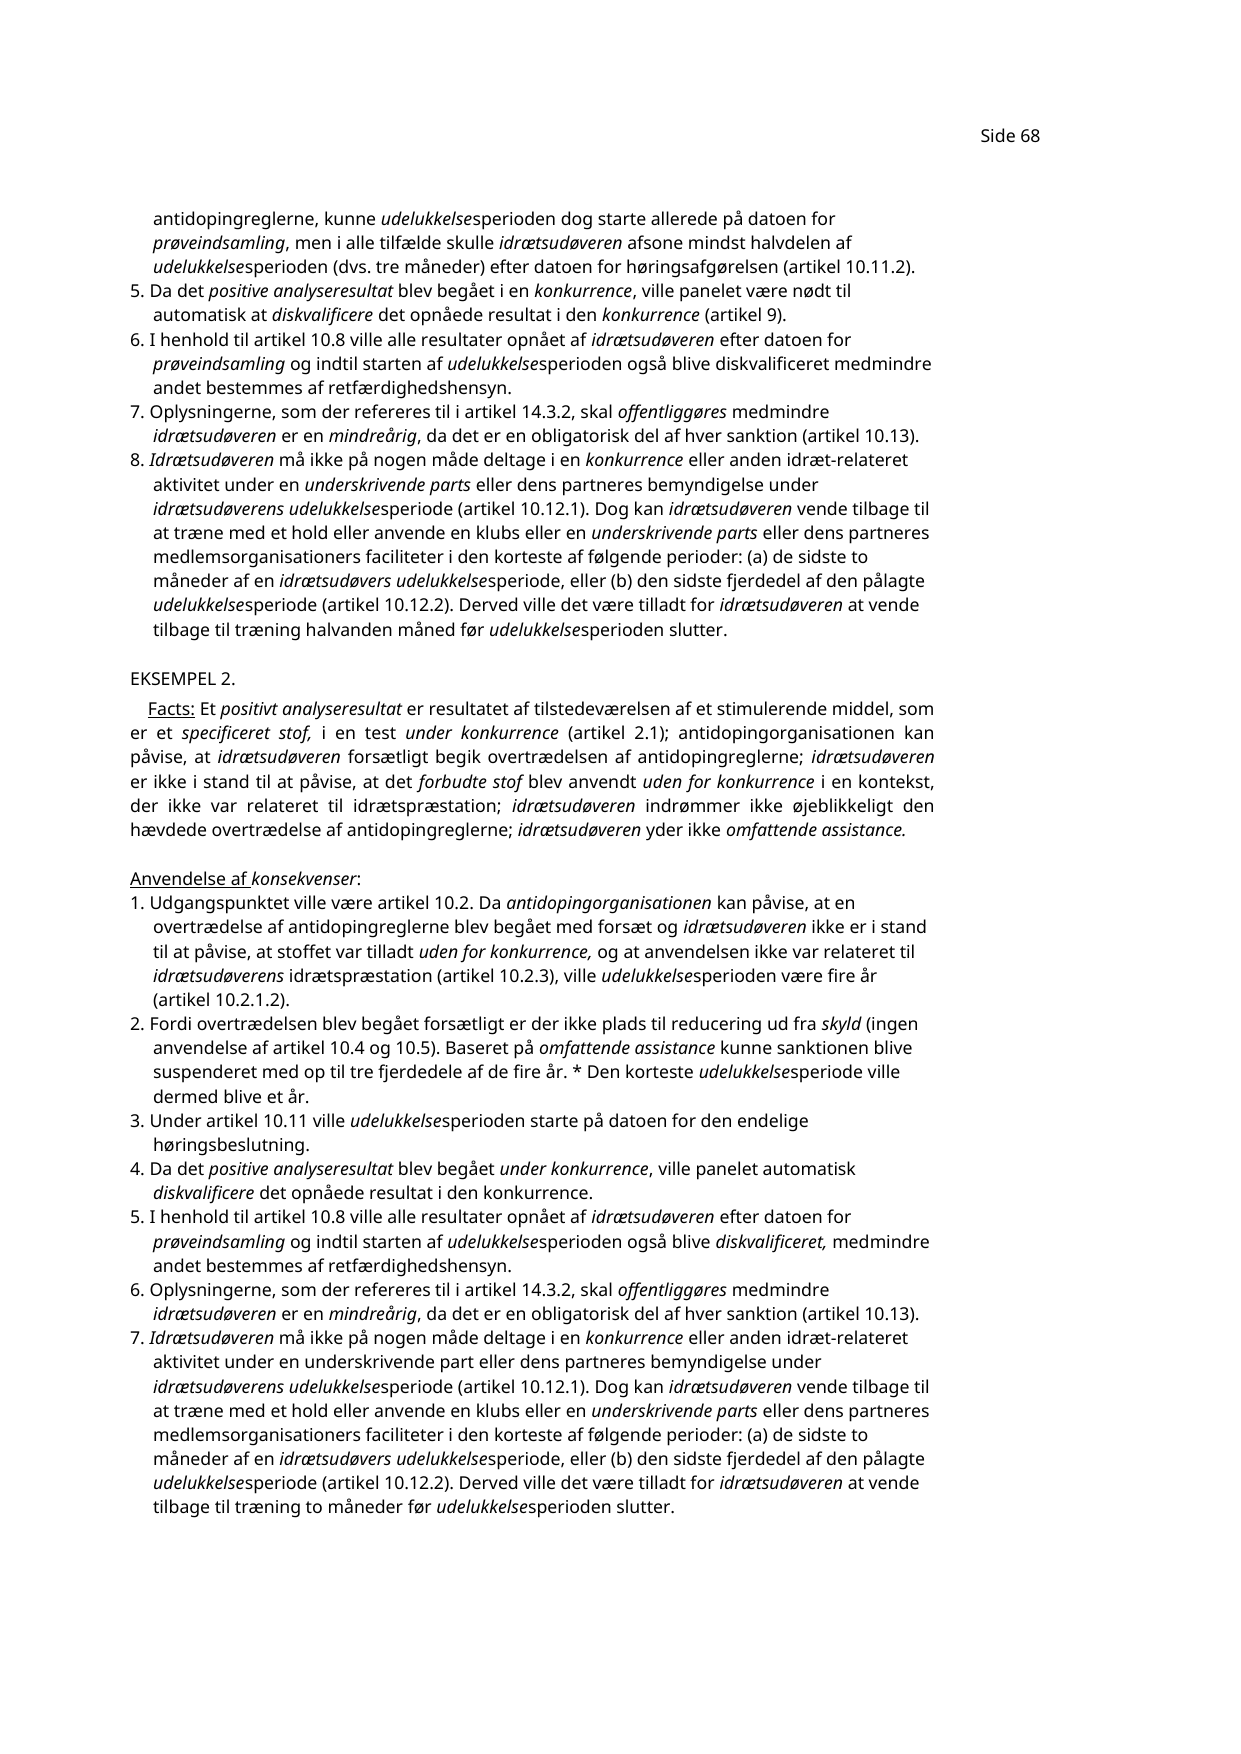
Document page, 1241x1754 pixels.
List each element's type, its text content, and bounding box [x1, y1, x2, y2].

text 4. Da det positive analyseresultat blev begået under konkurrence, ville panelet automatisk diskvalificere det opnåede resultat i den konkurrence. [130, 1157, 935, 1205]
text 2. Fordi overtrædelsen blev begået forsætligt er der ikke plads til reducering ud fra skyld (ingen anvendelse af artikel 10.4 og 10.5). Baseret på omfattende assistance kunne sanktionen blive suspenderet med op til tre fjerdedele af de fire år. * Den korteste udelukkelsesperiode ville dermed blive et år. [130, 1012, 935, 1108]
text 5. I henhold til artikel 10.8 ville alle resultater opnået af idrætsudøveren efter datoen for prøveindsamling og indtil starten af udelukkelsesperioden også blive diskvalificeret, medmindre andet bestemmes af retfærdighedshensyn. [130, 1205, 935, 1277]
text Facts: Et positivt analyseresultat er resultatet af tilstedeværelsen af et stimulerende middel, som er et specificeret stof, i en test under konkurrence (artikel 2.1); antidopingorganisationen kan påvise, at idrætsudøveren forsætligt begik overtrædelsen af antidopingreglerne; idrætsudøveren er ikke i stand til at påvise, at det forbudte stof blev anvendt uden for konkurrence i en kontekst, der ikke var relateret til idrætspræstation; idrætsudøveren indrømmer ikke øjeblikkeligt den hævdede overtrædelse af antidopingreglerne; idrætsudøveren yder ikke omfattende assistance. [130, 697, 935, 842]
text 6. Oplysningerne, som der refereres til i artikel 14.3.2, skal offentliggøres medmindre idrætsudøveren er en mindreårig, da det er en obligatorisk del af hver sanktion (artikel 10.13). [130, 1277, 935, 1326]
text 8. Idrætsudøveren må ikke på nogen måde deltage i en konkurrence eller anden idræt-relateret aktivitet under en underskrivende parts eller dens partneres bemyndigelse under idrætsudøverens udelukkelsesperiode (artikel 10.12.1). Dog kan idrætsudøveren vende tilbage til at træne med et hold eller anvende en klubs eller en underskrivende parts eller dens partneres medlemsorganisationers faciliteter i den korteste af følgende perioder: (a) de sidste to måneder af en idrætsudøvers udelukkelsesperiode, eller (b) den sidste fjerdedel af den pålagte udelukkelsesperiode (artikel 10.12.2). Derved ville det være tilladt for idrætsudøveren at vende tilbage til træning halvanden måned før udelukkelsesperioden slutter. [130, 448, 935, 641]
text 1. Udgangspunktet ville være artikel 10.2. Da antidopingorganisationen kan påvise, at en overtrædelse af antidopingreglerne blev begået med forsæt og idrætsudøveren ikke er i stand til at påvise, at stoffet var tilladt uden for konkurrence, og at anvendelsen ikke var relateret til idrætsudøverens idrætspræstation (artikel 10.2.3), ville udelukkelsesperioden være fire år (artikel 10.2.1.2). [130, 891, 935, 1012]
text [130, 206, 935, 279]
text 3. Under artikel 10.11 ville udelukkelsesperioden starte på datoen for den endelige høringsbeslutning. [130, 1108, 935, 1157]
text 7. Oplysningerne, som der refereres til i artikel 14.3.2, skal offentliggøres medmindre idrætsudøveren er en mindreårig, da det er en obligatorisk del af hver sanktion (artikel 10.13). [130, 399, 935, 448]
text 6. I henhold til artikel 10.8 ville alle resultater opnået af idrætsudøveren efter datoen for prøveindsamling og indtil starten af udelukkelsesperioden også blive diskvalificeret medmindre andet bestemmes af retfærdighedshensyn. [130, 327, 935, 399]
text 5. Da det positive analyseresultat blev begået i en konkurrence, ville panelet være nødt til automatisk at diskvalificere det opnåede resultat i den konkurrence (artikel 9). [130, 279, 935, 327]
text EKSEMPEL 2. [130, 666, 935, 690]
text Anvendelse af konsekvenser: [130, 867, 935, 891]
text 7. Idrætsudøveren må ikke på nogen måde deltage i en konkurrence eller anden idræt-relateret aktivitet under en underskrivende part eller dens partneres bemyndigelse under idrætsudøverens udelukkelsesperiode (artikel 10.12.1). Dog kan idrætsudøveren vende tilbage til at træne med et hold eller anvende en klubs eller en underskrivende parts eller dens partneres medlemsorganisationers faciliteter i den korteste af følgende perioder: (a) de sidste to måneder af en idrætsudøvers udelukkelsesperiode, eller (b) den sidste fjerdedel af den pålagte udelukkelsesperiode (artikel 10.12.2). Derved ville det være tilladt for idrætsudøveren at vende tilbage til træning to måneder før udelukkelsesperioden slutter. [130, 1326, 935, 1519]
